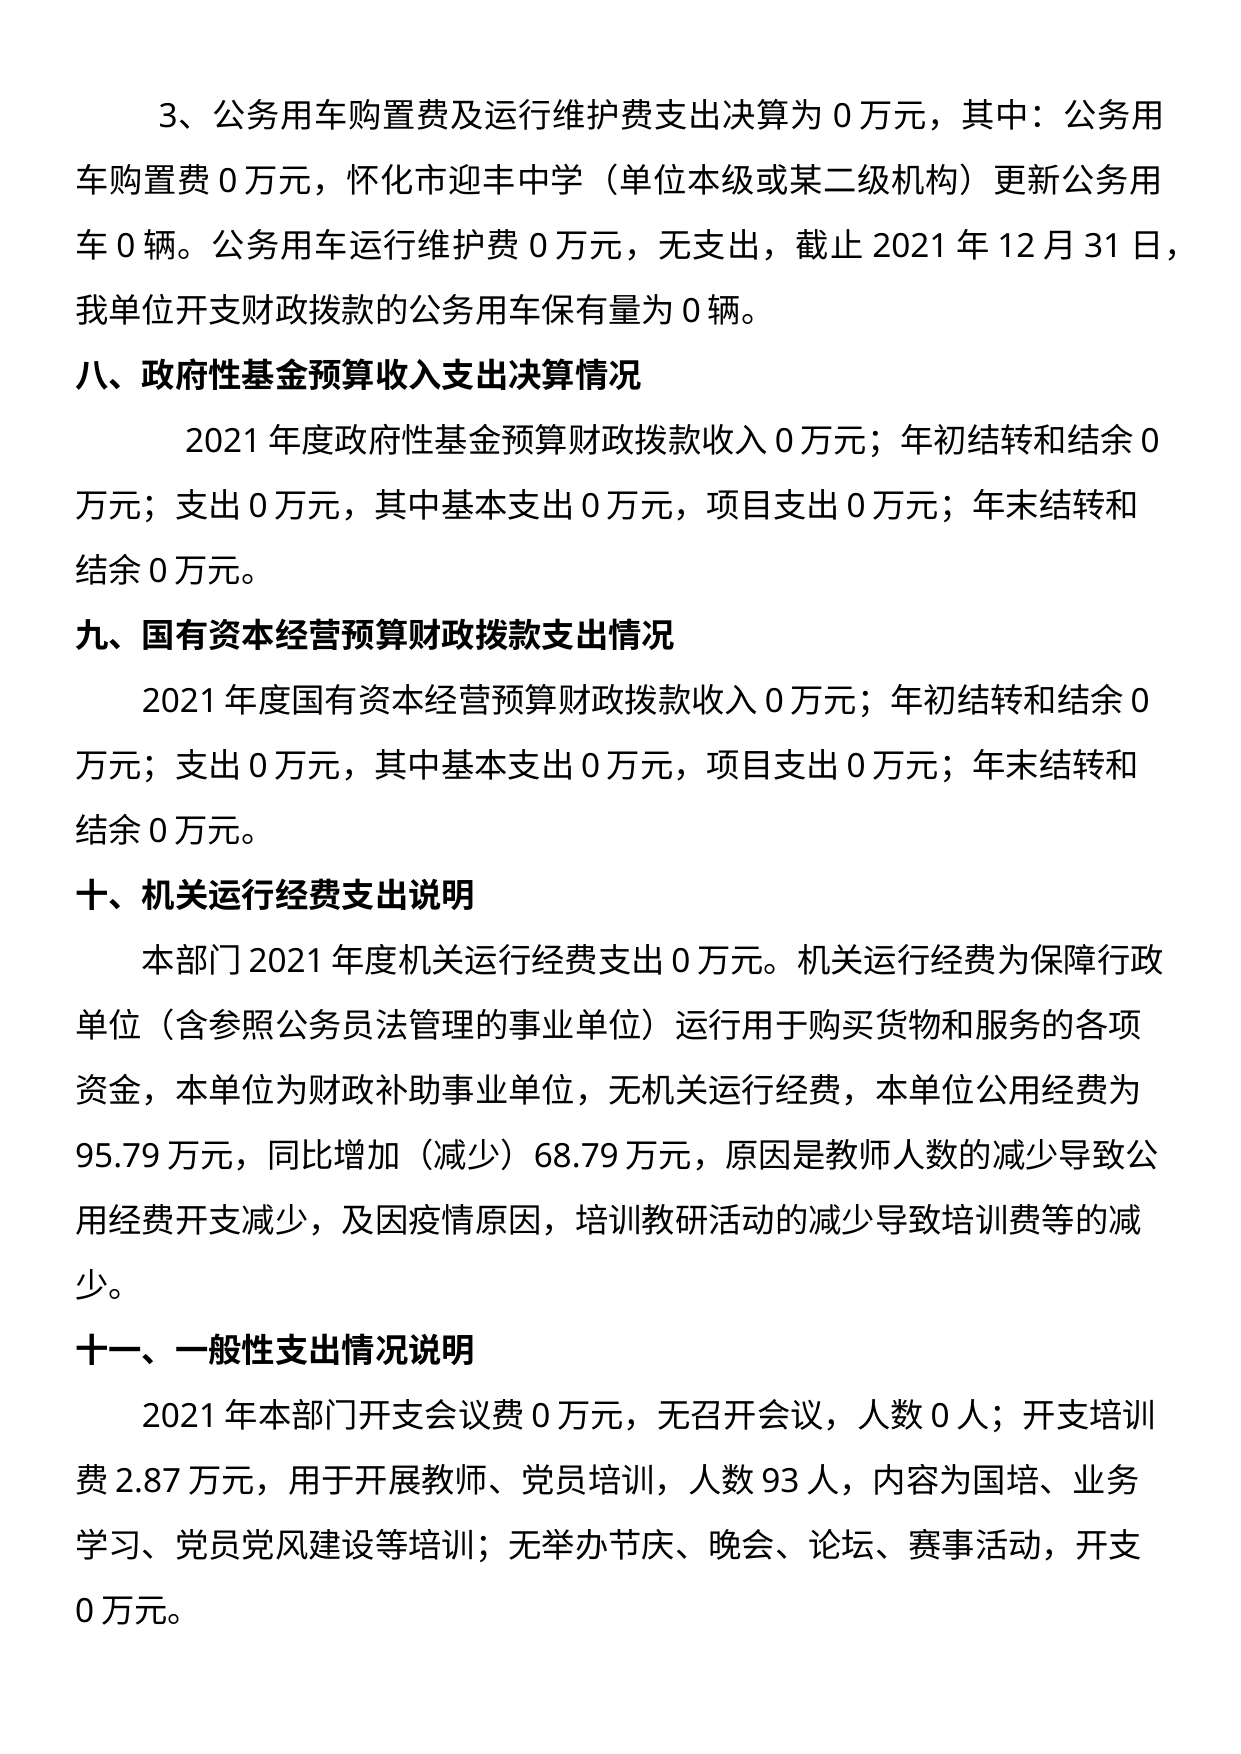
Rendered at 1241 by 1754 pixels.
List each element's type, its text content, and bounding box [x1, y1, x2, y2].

text 九、国有资本经营预算财政拨款支出情况 [75, 601, 1165, 666]
text 2021年度国有资本经营预算财政拨款收入0万元；年初结转和结余0万元；支出0万元，其中基本支出0万元，项目支出0万元；年末结转和结余0万元。 [75, 666, 1165, 861]
text 2021年度政府性基金预算财政拨款收入0万元；年初结转和结余0万元；支出0万元，其中基本支出0万元，项目支出0万元；年末结转和结余0万元。 [75, 406, 1165, 601]
text 十一、一般性支出情况说明 [75, 1316, 1165, 1381]
text 2021年本部门开支会议费0万元，无召开会议，人数0人；开支培训费2.87万元，用于开展教师、党员培训，人数93人，内容为国培、业务学习、党员党风建设等培训；无举办节庆、晚会、论坛、赛事活动，开支0万元。 [75, 1381, 1165, 1641]
text 3、公务用车购置费及运行维护费支出决算为0万元，其中：公务用车购置费0万元，怀化市迎丰中学（单位本级或某二级机构）更新公务用车0辆。公务用车运行维护费0万元，无支出，截止2021年12月31日，我单位开支财政拨款的公务用车保有量为0辆。 [75, 81, 1165, 341]
text 十、机关运行经费支出说明 [75, 861, 1165, 926]
text 八、政府性基金预算收入支出决算情况 [75, 341, 1165, 406]
text 本部门2021年度机关运行经费支出0万元。机关运行经费为保障行政单位（含参照公务员法管理的事业单位）运行用于购买货物和服务的各项资金，本单位为财政补助事业单位，无机关运行经费，本单位公用经费为95.79万元，同比增加（减少）68.79万元，原因是教师人数的减少导致公用经费开支减少，及因疫情原因，培训教研活动的减少导致培训费等的减少。 [75, 926, 1165, 1316]
